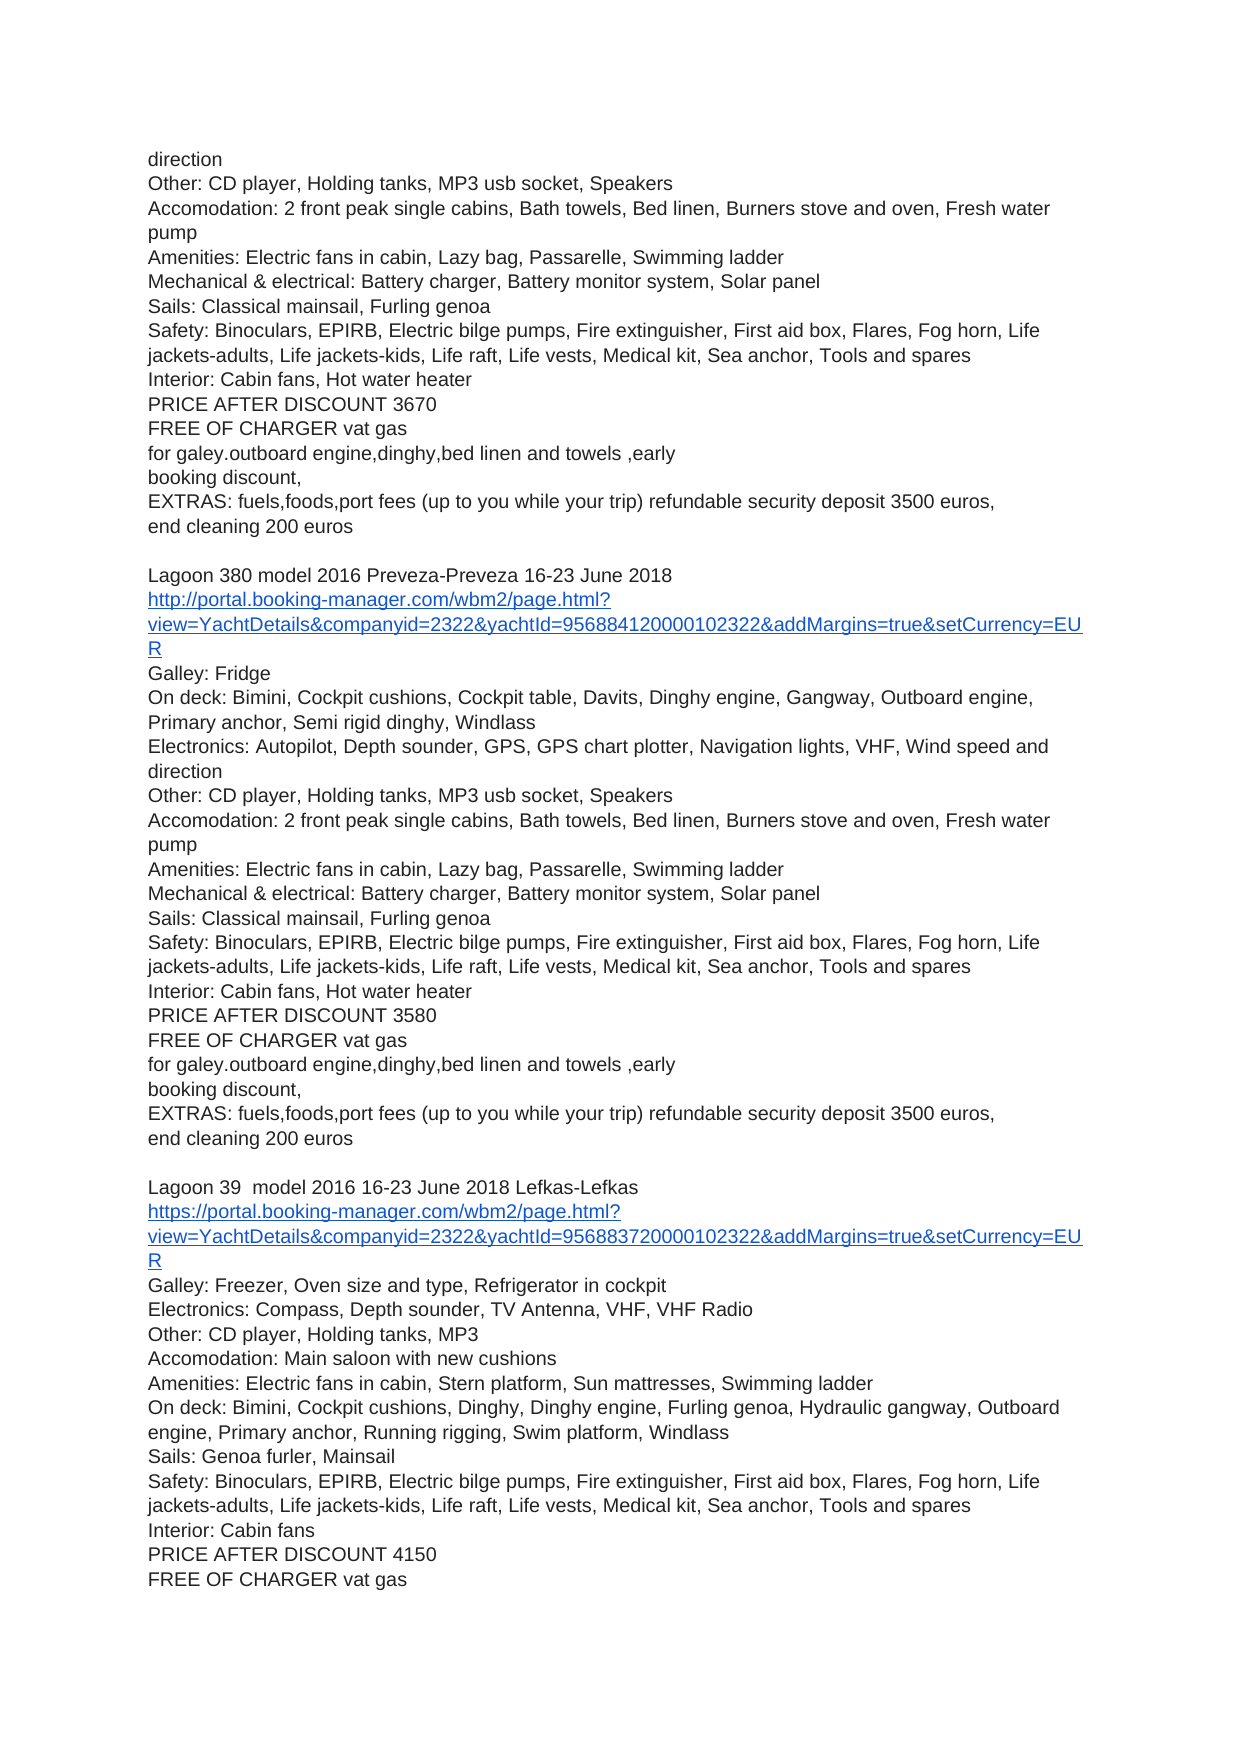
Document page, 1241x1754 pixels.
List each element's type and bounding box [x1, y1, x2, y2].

text [148, 148, 1093, 1590]
